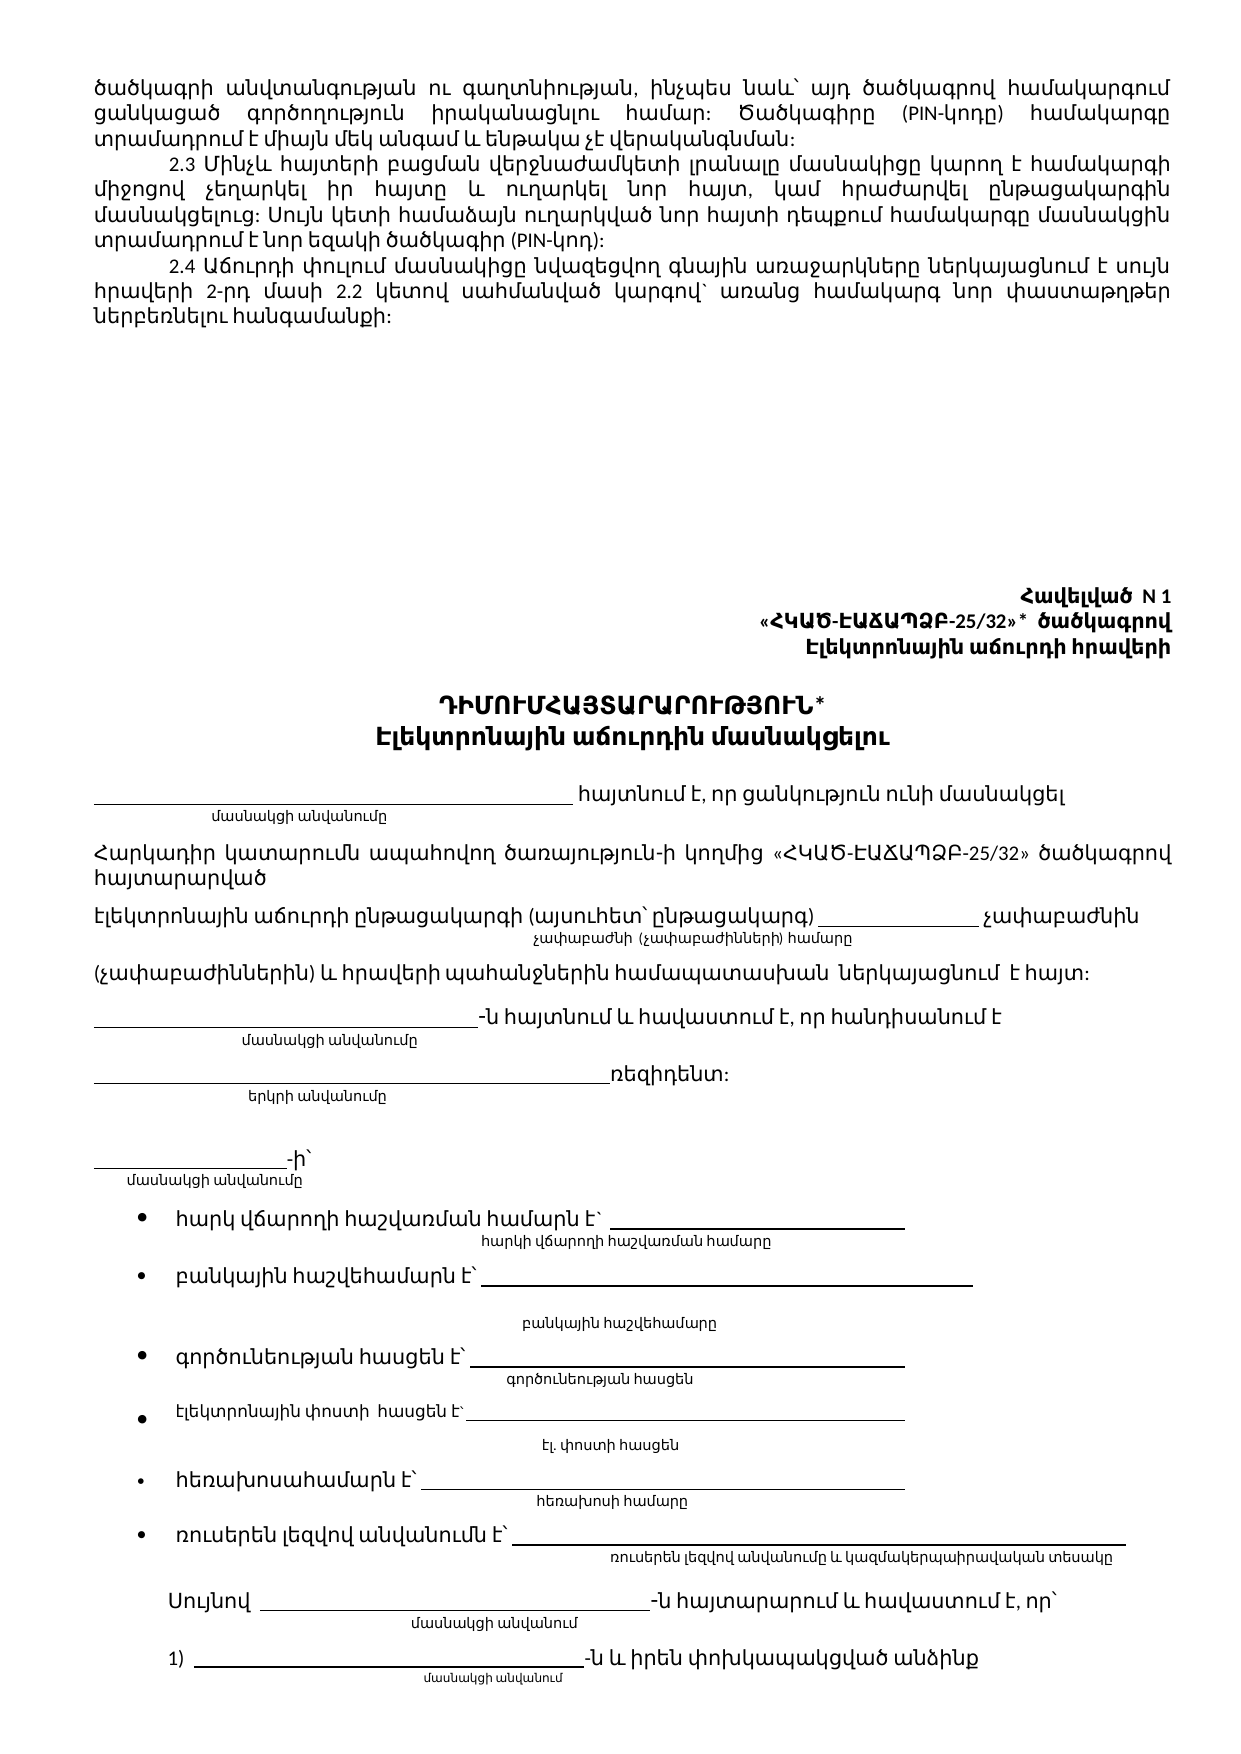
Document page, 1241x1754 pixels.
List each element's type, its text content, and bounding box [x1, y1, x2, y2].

list գործունեության հասցեն է՝ [138, 1344, 1171, 1370]
text Էլեկտրոնային աճուրդի հրավերի [94, 634, 1171, 659]
text մասնակցի անվանումը [94, 1031, 1171, 1061]
text էլ. փոստի հասցեն [94, 1436, 1171, 1467]
list ռուսերեն լեզվով անվանումն է՝ [138, 1523, 1171, 1548]
text երկրի անվանումը [94, 1087, 1171, 1117]
text ռուսերեն լեզվով անվանումը և կազմակերպաիրավական տեսակը [536, 1548, 1171, 1579]
text մասնակցի անվանում [94, 1614, 1171, 1645]
list էլեկտրոնային փոստի հասցեն է՝ [138, 1401, 1171, 1436]
text էլեկտրոնային աճուրդի ընթացակարգի (այսուհետ՝ ընթացակարգ) չափաբաժնին [94, 904, 1171, 929]
text մասնակցի անվանումը [94, 807, 1171, 838]
text ԴԻՄՈՒՄՀԱՅՏԱՐԱՐՈՒԹՅՈՒՆ* [94, 690, 1171, 721]
text չափաբաժնի (չափաբաժինների) համարը [94, 929, 1171, 960]
text բանկային հաշվեհամարը [94, 1314, 1171, 1344]
text գործունեության հասցեն [94, 1370, 1171, 1401]
text Հարկադիր կատարումն ապահովող ծառայություն-ի կողմից «ՀԿԱԾ-ԷԱՃԱՊՁԲ-25/32» ծածկագրով հայտարարված [94, 838, 1171, 891]
text «ՀԿԱԾ-ԷԱՃԱՊՁԲ-25/32»* ծածկագրով [94, 609, 1171, 634]
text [94, 75, 1171, 151]
text 2.3 Մինչև հայտերի բացման վերջնաժամկետի լրանալը մասնակիցը կարող է համակարգի միջոցով չեղարկել իր հայտը և ուղարկել նոր հայտ, կամ հրաժարվել ընթացակարգին մասնակցելուց: Սույն կետի համաձայն ուղարկված նոր հայտի դեպքում համակարգը մասնակցին տրամադրում է նոր եզակի ծածկագիր (PIN-կոդ): [94, 151, 1171, 253]
text հայտնում է, որ ցանկություն ունի մասնակցել [94, 782, 1171, 807]
text 2.4 Աճուրդի փուլում մասնակիցը նվազեցվող գնային առաջարկները ներկայացնում է սույն հրավերի 2-րդ մասի 2.2 կետով սահմանված կարգով` առանց համակարգ նոր փաստաթղթեր ներբեռնելու հանգամանքի: [94, 253, 1171, 329]
text Սույնով -ն հայտարարում և հավաստում է, որ՝ [94, 1584, 1171, 1614]
text -ի՝ [94, 1146, 1171, 1172]
text (չափաբաժիններին) և հրավերի պահանջներին համապատասխան ներկայացնում է հայտ: [94, 960, 1171, 985]
text հեռախոսի համարը [462, 1492, 1171, 1523]
text Հավելված N 1 [94, 583, 1171, 609]
text մասնակցի անվանումը [94, 1172, 1171, 1202]
text ռեզիդենտ: [94, 1061, 1171, 1087]
list հեռախոսահամարն է՝ [138, 1467, 1171, 1492]
list բանկային հաշվեհամարն է՝ [138, 1263, 1171, 1314]
text -ն հայտնում և հավաստում է, որ հանդիսանում է [94, 1000, 1171, 1031]
text 1) -ն և իրեն փոխկապակցված անձինք [94, 1645, 1171, 1670]
subtitle Էլեկտրոնային աճուրդին մասնակցելու [94, 721, 1171, 751]
text մասնակցի անվանում [94, 1670, 1171, 1696]
list հարկ վճարողի հաշվառման համարն է` [138, 1202, 1171, 1233]
text հարկի վճարողի հաշվառման համարը [94, 1233, 1171, 1263]
